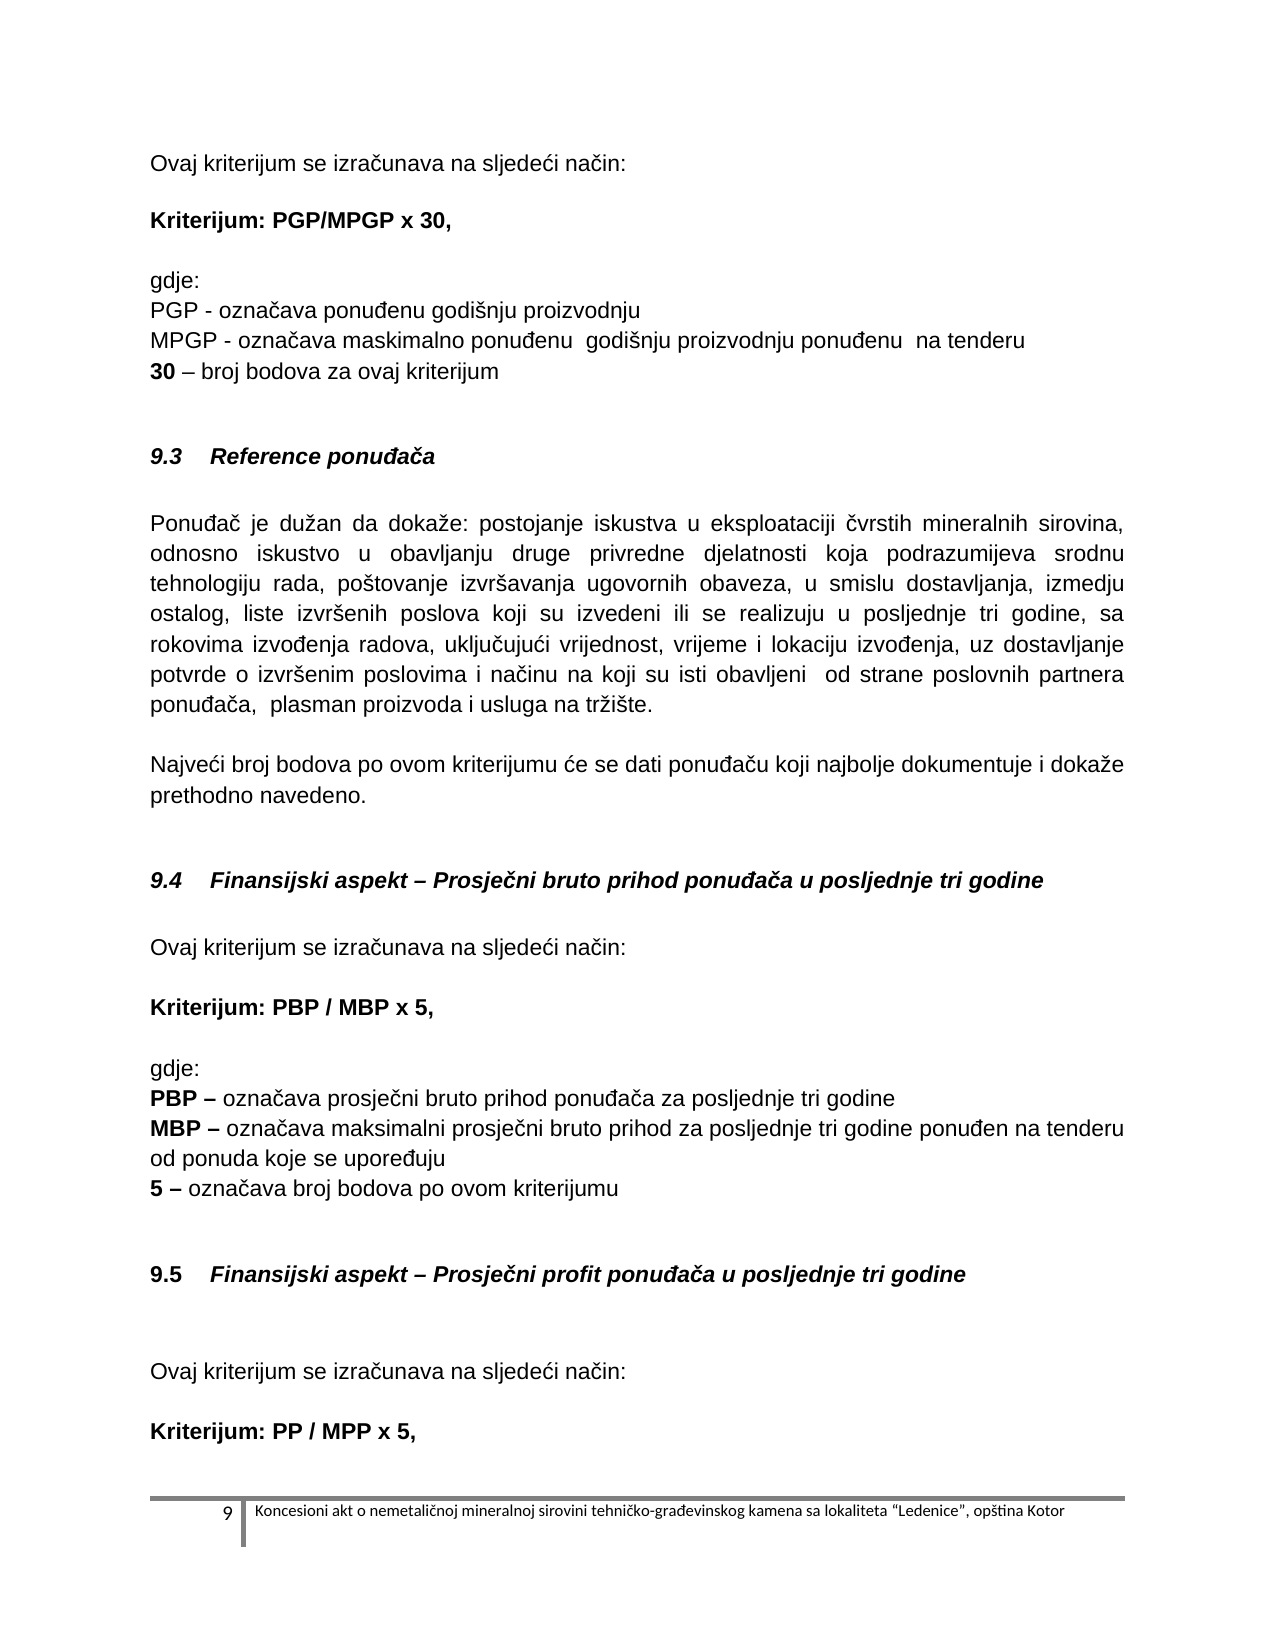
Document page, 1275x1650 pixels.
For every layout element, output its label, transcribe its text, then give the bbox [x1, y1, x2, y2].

subtitle Reference ponuđača [150, 443, 1125, 469]
text Ovaj kriterijum se izračunava na sljedeći način: [150, 934, 1125, 960]
text Kriterijum: PP / MPP x 5, [150, 1418, 1125, 1444]
text MPGP - označava maskimalno ponuđenu godišnju proizvodnju ponuđenu na tenderu [150, 327, 1125, 354]
text Kriterijum: PBP / MBP x 5, [150, 994, 1125, 1020]
text 30 – broj bodova za ovaj kriterijum [150, 358, 1125, 384]
text Kriterijum: PGP/MPGP x 30, [150, 207, 1125, 233]
text Ponuđač je dužan da dokaže: postojanje iskustva u eksploataciji čvrstih mineralnih sirovina, odnosno iskustvo u obavljanju druge privredne djelatnosti koja podrazumijeva srodnu tehnologiju rada, poštovanje izvršavanja ugovornih obaveza, u smislu dostavljanja, izmedju ostalog, liste izvršenih poslova koji su izvedeni ili se realizuju u posljednje tri godine, sa rokovima izvođenja radova, uključujući vrijednost, vrijeme i lokaciju izvođenja, uz dostavljanje potvrde o izvršenim poslovima i načinu na koji su isti obavljeni od strane poslovnih partnera ponuđača, plasman proizvoda i usluga na tržište. [150, 510, 1125, 717]
text Ovaj kriterijum se izračunava na sljedeći način: [150, 150, 1125, 176]
text PBP – označava prosječni bruto prihod ponuđača za posljednje tri godine [150, 1085, 1125, 1111]
text gdje: [150, 267, 1125, 293]
text gdje: [150, 1054, 1125, 1081]
text 5 – označava broj bodova po ovom kriterijumu [150, 1175, 1125, 1202]
subtitle Finansijski aspekt – Prosječni bruto prihod ponuđača u posljednje tri godine [150, 867, 1125, 893]
text Najveći broj bodova po ovom kriterijumu će se dati ponuđaču koji najbolje dokumentuje i dokaže prethodno navedeno. [150, 751, 1125, 808]
text Ovaj kriterijum se izračunava na sljedeći način: [150, 1358, 1125, 1384]
subtitle Finansijski aspekt – Prosječni profit ponuđača u posljednje tri godine [150, 1261, 1125, 1287]
text PGP - označava ponuđenu godišnju proizvodnju [150, 297, 1125, 323]
text MBP – označava maksimalni prosječni bruto prihod za posljednje tri godine ponuđen na tenderu od ponuda koje se upoređuju [150, 1115, 1125, 1171]
